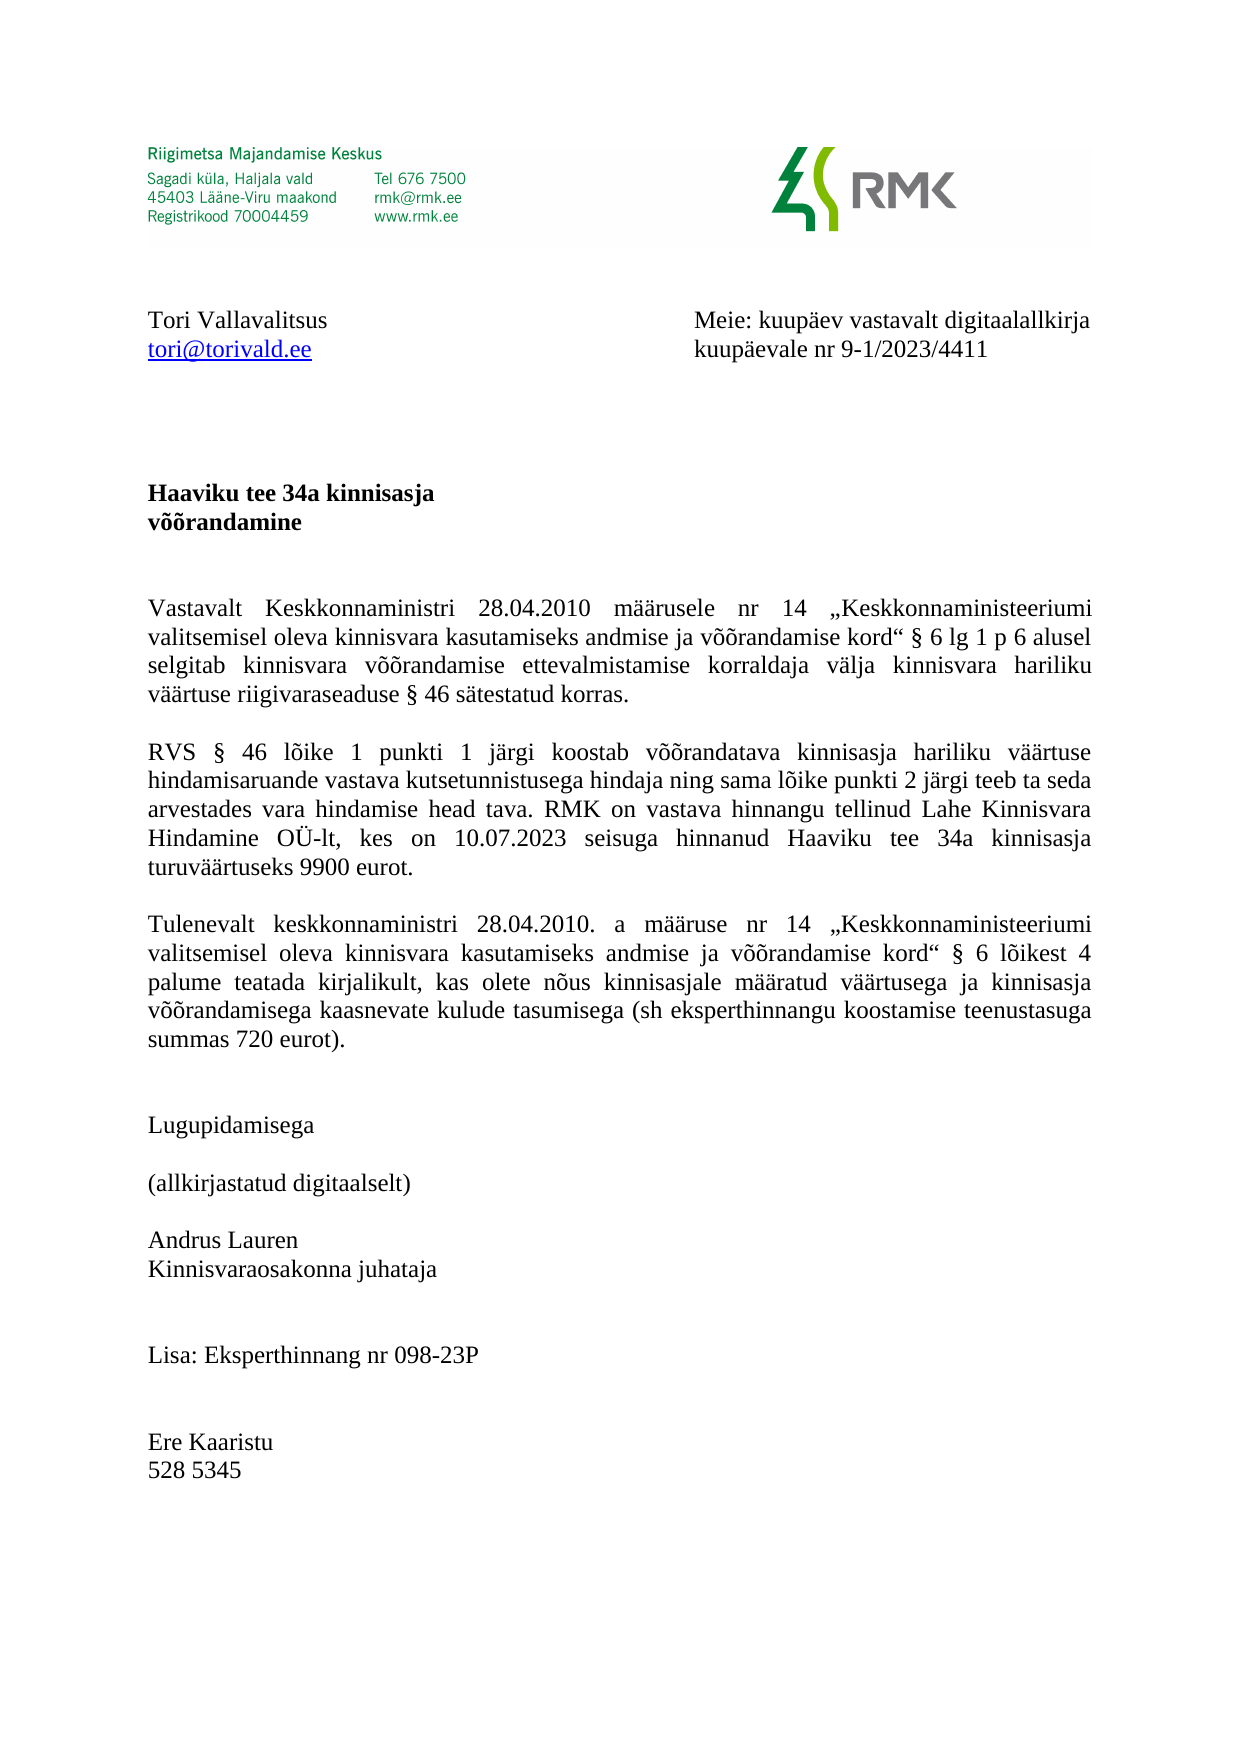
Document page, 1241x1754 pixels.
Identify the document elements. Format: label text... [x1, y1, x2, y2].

text Lisa: Eksperthinnang nr 098-23P [148, 1340, 1093, 1369]
table_header Meie: kuupäev vastavalt digitaalallkirja kuupäevale nr 9-1/2023/4411 [694, 248, 1141, 449]
text Andrus Lauren [148, 1225, 1093, 1254]
text Ere Kaaristu [148, 1427, 1093, 1455]
text Lugupidamisega [148, 1110, 1093, 1139]
picture [147, 147, 1093, 248]
text Kinnisvaraosakonna juhataja [148, 1254, 1093, 1283]
text 528 5345 [148, 1455, 1093, 1484]
text Vastavalt Keskkonnaministri 28.04.2010 määrusele nr 14 „Keskkonnaministeeriumi valitsemisel oleva kinnisvara kasutamiseks andmise ja võõrandamise kord“ § 6 lg 1 p 6 alusel selgitab kinnisvara võõrandamise ettevalmistamise korraldaja välja kinnisvara hariliku väärtuse riigivaraseaduse § 46 sätestatud korras. [148, 593, 1093, 708]
text (allkirjastatud digitaalselt) [148, 1168, 1093, 1197]
text võõrandamine [148, 507, 1093, 535]
table_header Tori Vallavalitsus tori@torivald.ee [148, 248, 694, 449]
text RVS § 46 lõike 1 punkti 1 järgi koostab võõrandatava kinnisasja hariliku väärtuse hindamisaruande vastava kutsetunnistusega hindaja ning sama lõike punkti 2 järgi teeb ta seda arvestades vara hindamise head tava. RMK on vastava hinnangu tellinud Lahe Kinnisvara Hindamine OÜ-lt, kes on 10.07.2023 seisuga hinnanud Haaviku tee 34a kinnisasja turuväärtuseks 9900 eurot. [148, 737, 1093, 880]
text Tulenevalt keskkonnaministri 28.04.2010. a määruse nr 14 „Keskkonnaministeeriumi valitsemisel oleva kinnisvara kasutamiseks andmise ja võõrandamise kord“ § 6 lõikest 4 palume teatada kirjalikult, kas olete nõus kinnisasjale määratud väärtusega ja kinnisasja võõrandamisega kaasnevate kulude tasumisega (sh eksperthinnangu koostamise teenustasuga summas 720 eurot). [148, 909, 1093, 1053]
text Haaviku tee 34a kinnisasja [148, 478, 1093, 507]
